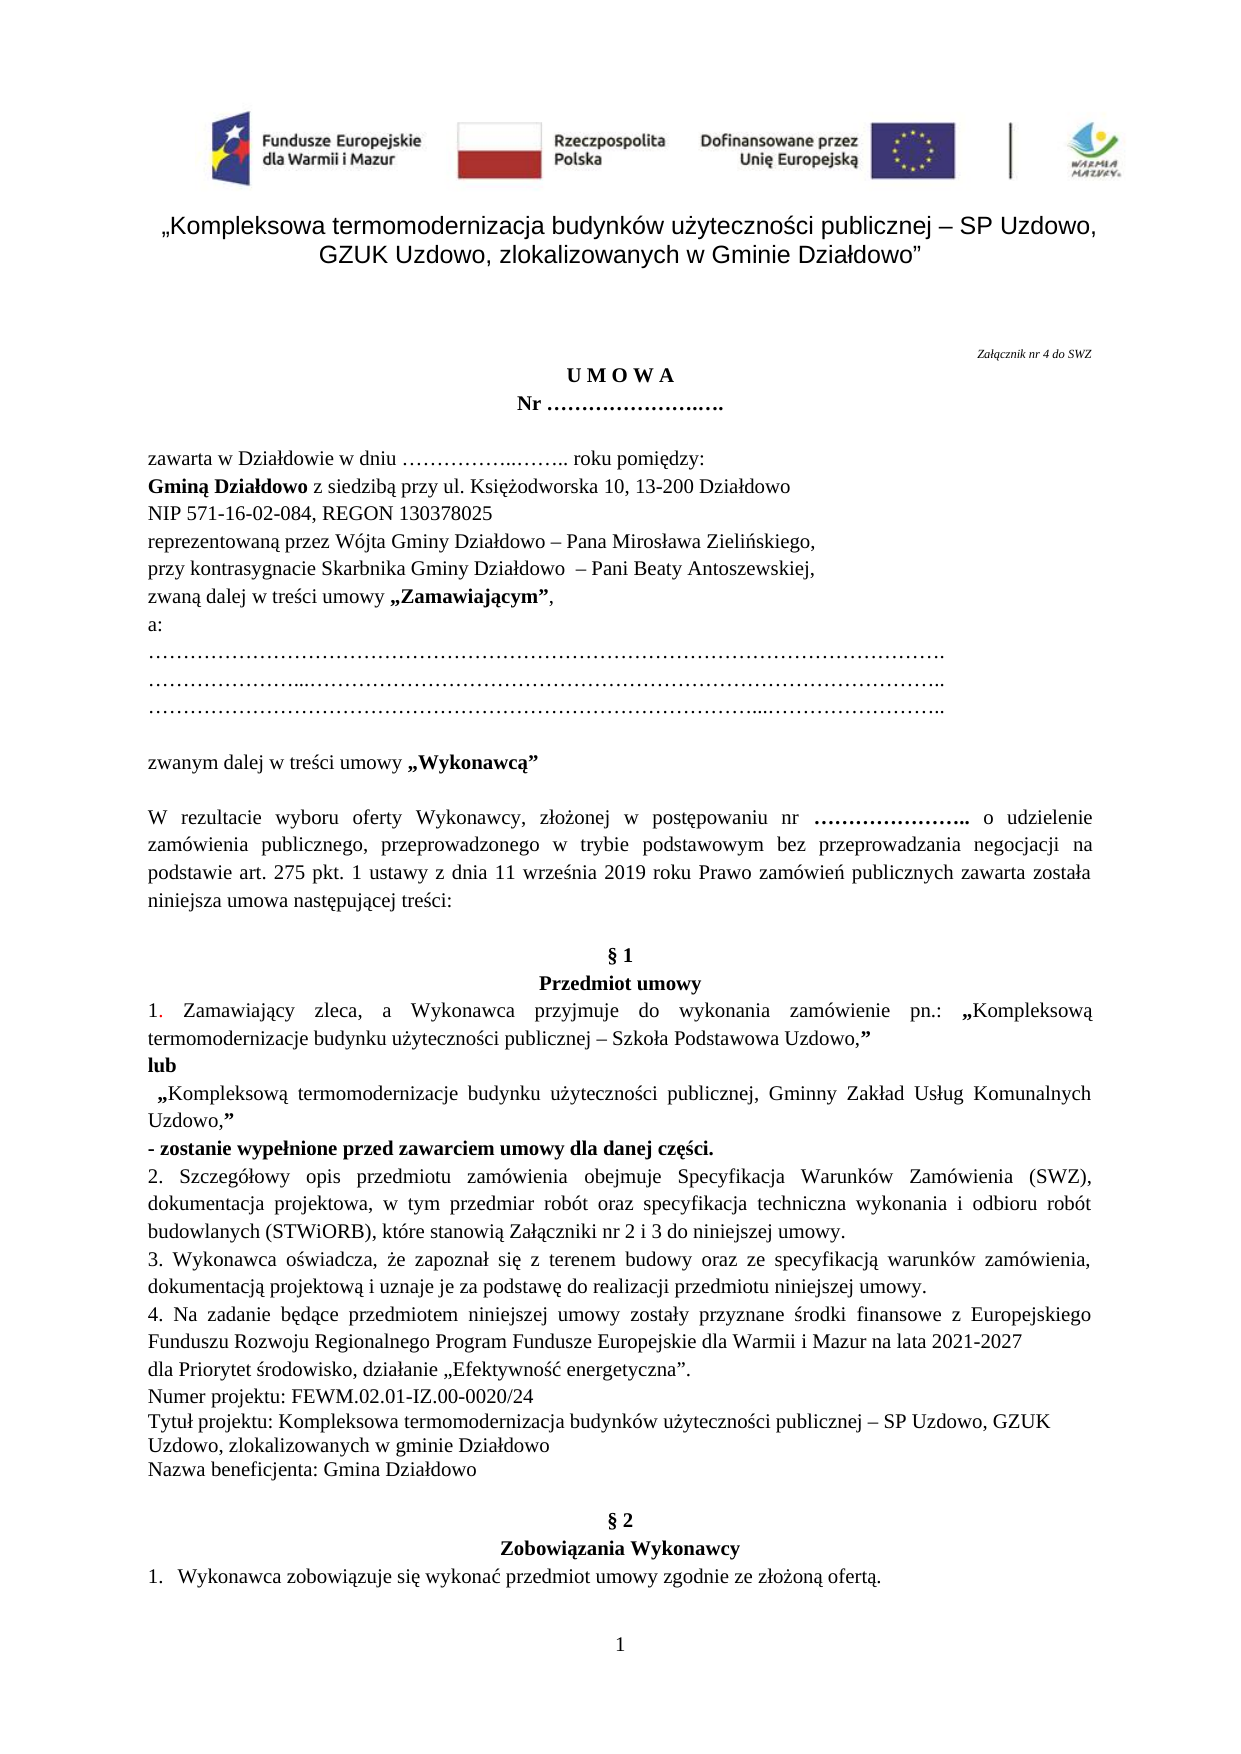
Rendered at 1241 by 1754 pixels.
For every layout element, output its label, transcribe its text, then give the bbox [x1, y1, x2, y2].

text 1. Zamawiający zleca, a Wykonawca przyjmuje do wykonania zamówienie pn.: „Kompleksową termomodernizacje budynku użyteczności publicznej – Szkoła Podstawowa Uzdowo,” [148, 998, 1093, 1050]
text Gminą Działdowo z siedzibą przy ul. Księżodworska 10, 13-200 Działdowo [148, 473, 1093, 498]
text Nazwa beneficjenta: Gmina Działdowo [148, 1457, 1093, 1481]
text Nr ………………….…. [148, 391, 1093, 415]
text …………………...……………………………………………………………………………….. [148, 667, 1093, 691]
text Numer projektu: FEWM.02.01-IZ.00-0020/24 [148, 1384, 1093, 1408]
text ……………………………………………………………………………...…………………….. [148, 694, 1093, 718]
text „Kompleksową termomodernizacje budynku użyteczności publicznej, Gminny Zakład Usług Komunalnych Uzdowo,” [148, 1081, 1093, 1132]
text 3. Wykonawca oświadcza, że zapoznał się z terenem budowy oraz ze specyfikacją warunków zamówienia, dokumentacją projektową i uznaje je za podstawę do realizacji przedmiotu niniejszej umowy. [148, 1246, 1093, 1298]
text zwaną dalej w treści umowy „Zamawiającym”, [148, 584, 1093, 608]
list Wykonawca zobowiązuje się wykonać przedmiot umowy zgodnie ze złożoną ofertą. [148, 1563, 1093, 1588]
text Zobowiązania Wykonawcy [148, 1536, 1093, 1560]
text zawarta w Działdowie w dniu ……………..…….. roku pomiędzy: [148, 446, 1093, 470]
text § 2 [148, 1508, 1093, 1532]
text Załącznik nr 4 do SWZ [148, 347, 1093, 361]
text W rezultacie wyboru oferty Wykonawcy, złożonej w postępowaniu nr ………………….. o udzielenie zamówienia publicznego, przeprowadzonego w trybie podstawowym bez przeprowadzania negocjacji na podstawie art. 275 pkt. 1 ustawy z dnia 11 września 2019 roku Prawo zamówień publicznych zawarta została niniejsza umowa następującej treści: [148, 805, 1093, 912]
text Przedmiot umowy [148, 970, 1093, 994]
text NIP 571-16-02-084, REGON 130378025 [148, 501, 1093, 525]
text lub [148, 1053, 1093, 1077]
text ……………………………………………………………………………………………………. [148, 639, 1093, 663]
text zwanym dalej w treści umowy „Wykonawcą” [148, 749, 1093, 774]
text U M O W A [148, 363, 1093, 387]
picture [194, 93, 1140, 204]
text § 1 [148, 943, 1093, 967]
text - zostanie wypełnione przed zawarciem umowy dla danej części. [148, 1136, 1093, 1160]
text przy kontrasygnacie Skarbnika Gminy Działdowo – Pani Beaty Antoszewskiej, [148, 556, 1093, 580]
text 2. Szczegółowy opis przedmiotu zamówienia obejmuje Specyfikacja Warunków Zamówienia (SWZ), dokumentacja projektowa, w tym przedmiar robót oraz specyfikacja techniczna wykonania i odbioru robót budowlanych (STWiORB), które stanowią Załączniki nr 2 i 3 do niniejszej umowy. [148, 1164, 1093, 1243]
text Tytuł projektu: Kompleksowa termomodernizacja budynków użyteczności publicznej – SP Uzdowo, GZUK Uzdowo, zlokalizowanych w gminie Działdowo [148, 1408, 1093, 1457]
text 4. Na zadanie będące przedmiotem niniejszej umowy zostały przyznane środki finansowe z Europejskiego Funduszu Rozwoju Regionalnego Program Fundusze Europejskie dla Warmii i Mazur na lata 2021-2027 [148, 1302, 1093, 1353]
text dla Priorytet środowisko, działanie „Efektywność energetyczna”. [148, 1357, 1093, 1381]
text a: [148, 612, 1093, 636]
text reprezentowaną przez Wójta Gminy Działdowo – Pana Mirosława Zielińskiego, [148, 529, 1093, 553]
